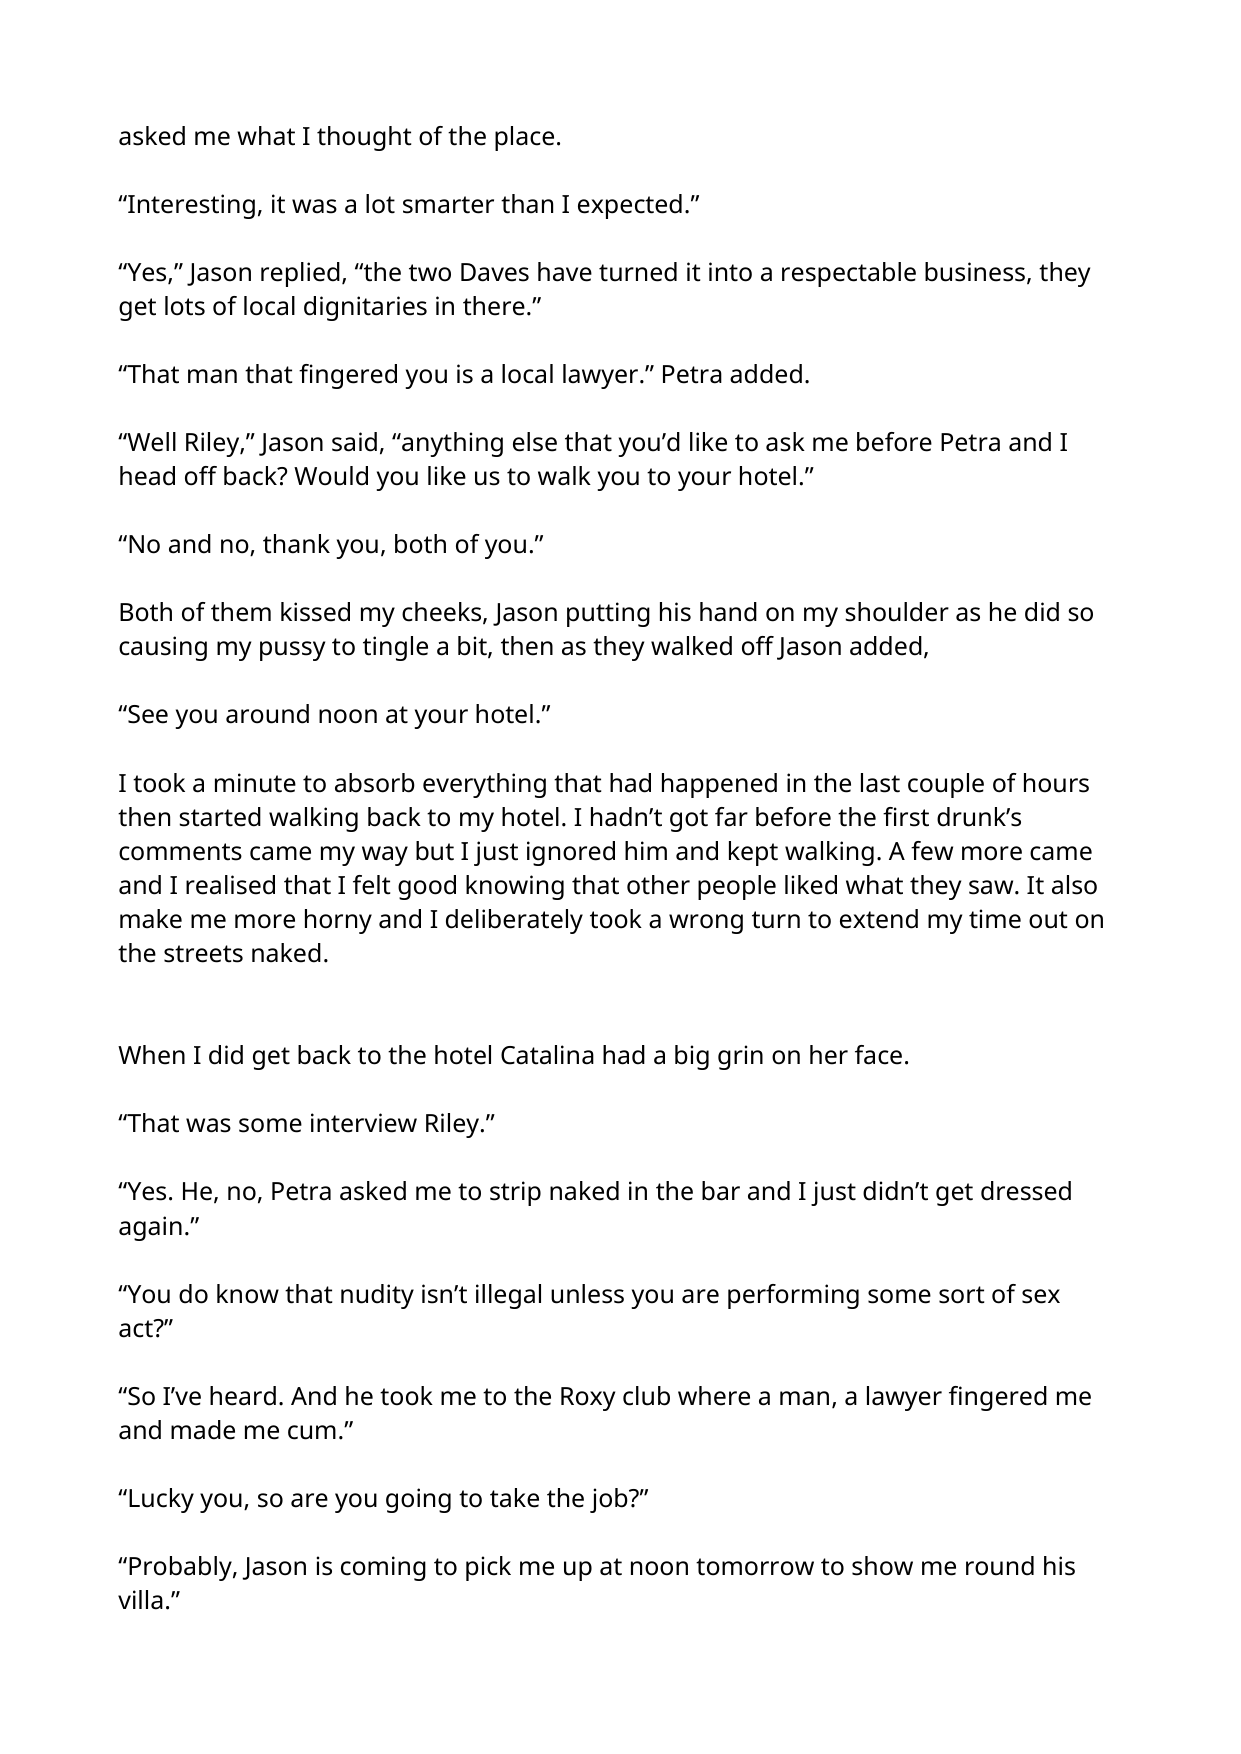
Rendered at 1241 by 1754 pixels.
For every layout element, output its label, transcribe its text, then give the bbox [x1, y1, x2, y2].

text “That man that fingered you is a local lawyer.” Petra added. [118, 357, 1122, 391]
text “Yes. He, no, Petra asked me to strip naked in the bar and I just didn’t get dressed again.” [118, 1174, 1122, 1242]
text “Lucky you, so are you going to take the job?” [118, 1481, 1122, 1515]
text When I did get back to the hotel Catalina had a big grin on her face. [118, 1038, 1122, 1072]
text “Probably, Jason is coming to pick me up at noon tomorrow to show me round his villa.” [118, 1549, 1122, 1617]
text I took a minute to absorb everything that had happened in the last couple of hours then started walking back to my hotel. I hadn’t got far before the first drunk’s comments came my way but I just ignored him and kept walking. A few more came and I realised that I felt good knowing that other people liked what they saw. It also make me more horny and I deliberately took a wrong turn to extend my time out on the streets naked. [118, 765, 1122, 970]
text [118, 118, 1122, 152]
text “Interesting, it was a lot smarter than I expected.” [118, 186, 1122, 220]
text “Yes,” Jason replied, “the two Daves have turned it into a respectable business, they get lots of local dignitaries in there.” [118, 254, 1122, 322]
text “No and no, thank you, both of you.” [118, 527, 1122, 561]
text “Well Riley,” Jason said, “anything else that you’d like to ask me before Petra and I head off back? Would you like us to walk you to your hotel.” [118, 425, 1122, 493]
text Both of them kissed my cheeks, Jason putting his hand on my shoulder as he did so causing my pussy to tingle a bit, then as they walked off Jason added, [118, 595, 1122, 663]
text “See you around noon at your hotel.” [118, 697, 1122, 731]
text “That was some interview Riley.” [118, 1106, 1122, 1140]
text “You do know that nudity isn’t illegal unless you are performing some sort of sex act?” [118, 1276, 1122, 1344]
text “So I’ve heard. And he took me to the Roxy club where a man, a lawyer fingered me and made me cum.” [118, 1378, 1122, 1447]
